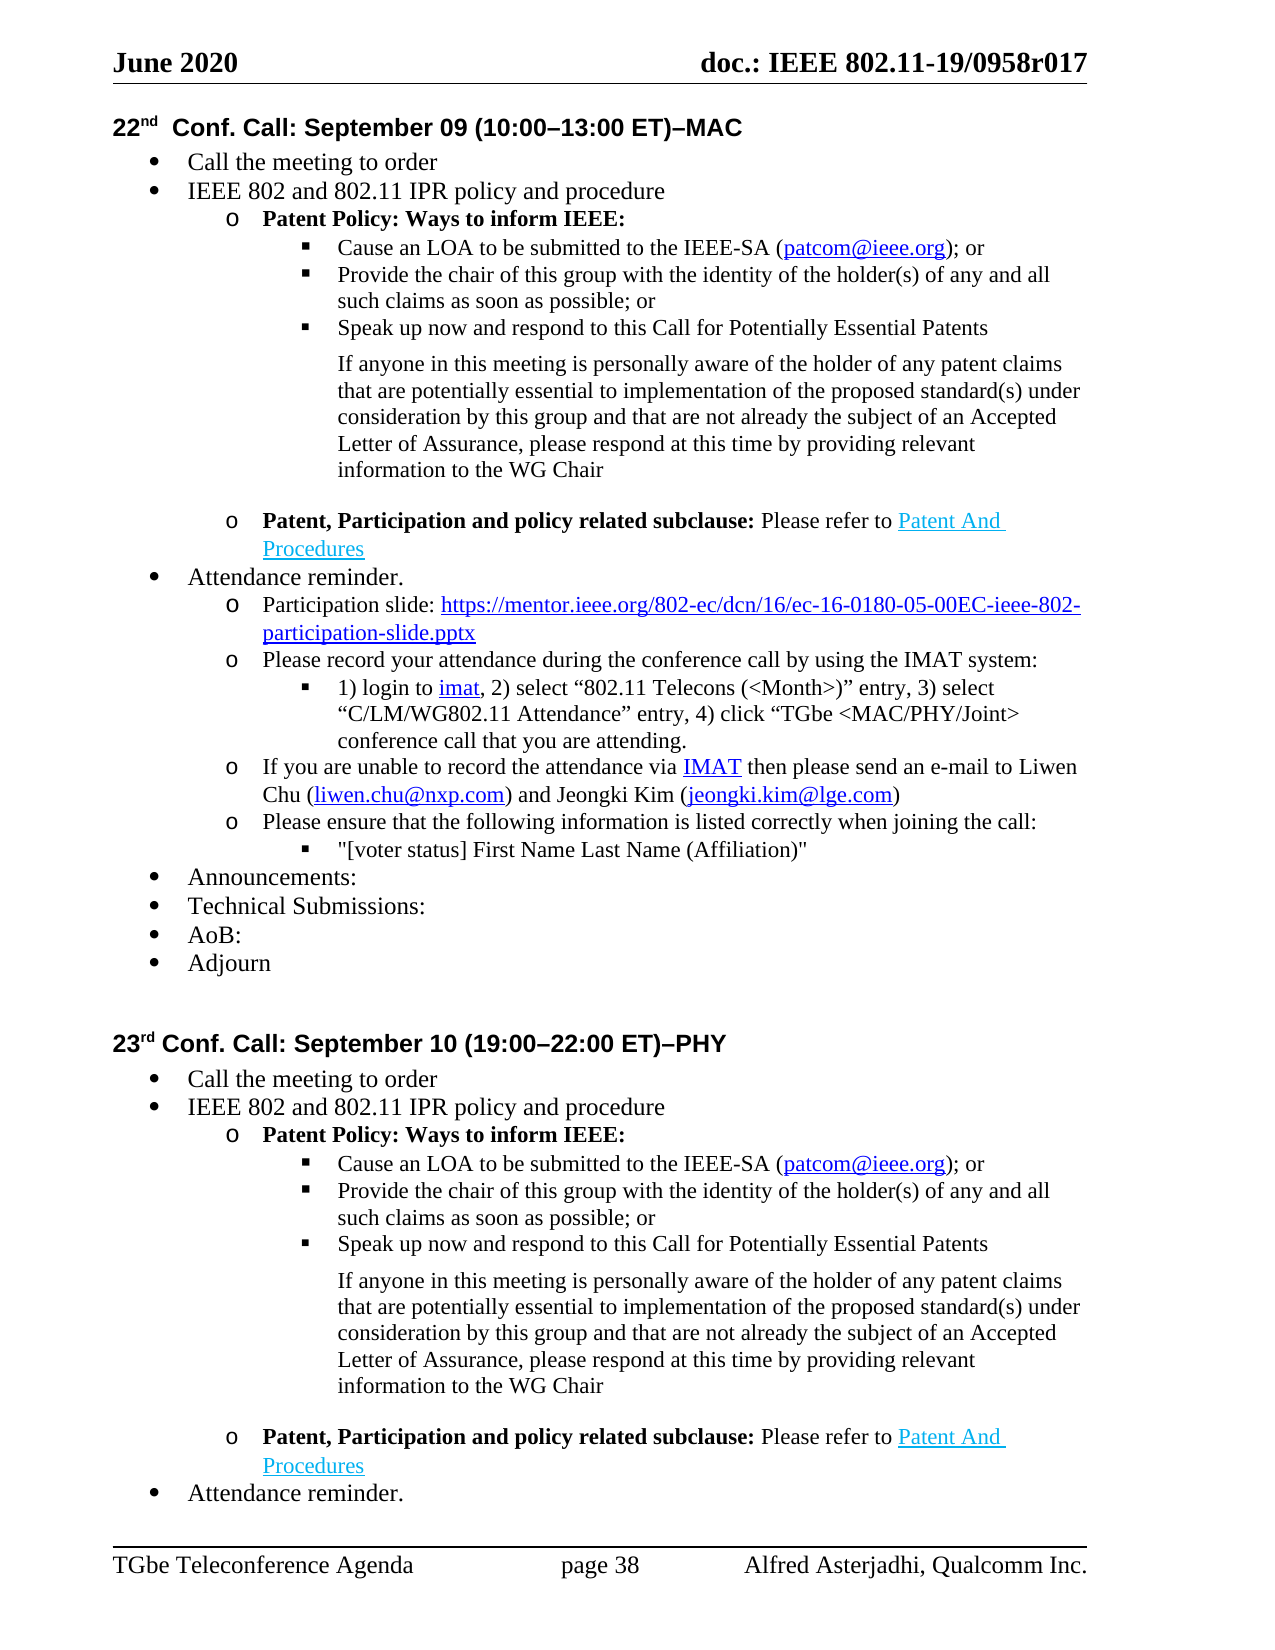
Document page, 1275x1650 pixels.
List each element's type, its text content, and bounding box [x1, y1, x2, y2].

list Attendance reminder. [150, 562, 1087, 591]
list Call the meeting to order [150, 1064, 1087, 1092]
list Provide the chair of this group with the identity of the holder(s) of any and all such claims as soon as possible; or [300, 1177, 1087, 1230]
list AoB: [150, 920, 1087, 948]
list 1) login to imat, 2) select “802.11 Telecons (<Month>)” entry, 3) select “C/LM/WG802.11 Attendance” entry, 4) click “TGbe <MAC/PHY/Joint> conference call that you are attending. [300, 674, 1087, 753]
list "[voter status] First Name Last Name (Affiliation)" [300, 836, 1087, 862]
list Adjourn [150, 948, 1087, 977]
list If anyone in this meeting is personally aware of the holder of any patent claims that are potentially essential to implementation of the proposed standard(s) under consideration by this group and that are not already the subject of an Accepted Letter of Assurance, please respond at this time by providing relevant information to the WG Chair [337, 1267, 1087, 1398]
list IEEE 802 and 802.11 IPR policy and procedure [150, 176, 1087, 205]
list Call the meeting to order [150, 147, 1087, 176]
list If anyone in this meeting is personally aware of the holder of any patent claims that are potentially essential to implementation of the proposed standard(s) under consideration by this group and that are not already the subject of an Accepted Letter of Assurance, please respond at this time by providing relevant information to the WG Chair [337, 351, 1087, 482]
list Patent Policy: Ways to inform IEEE: [225, 1121, 1087, 1150]
list Speak up now and respond to this Call for Potentially Essential Patents [300, 1230, 1087, 1256]
list Please ensure that the following information is listed correctly when joining the call: [225, 808, 1087, 836]
list IEEE 802 and 802.11 IPR policy and procedure [150, 1092, 1087, 1121]
list Participation slide: https://mentor.ieee.org/802-ec/dcn/16/ec-16-0180-05-00EC-ieee-802-participation-slide.pptx [225, 591, 1087, 646]
list Patent, Participation and policy related subclause: Please refer to Patent And Procedures [225, 507, 1087, 562]
list Speak up now and respond to this Call for Potentially Essential Patents [300, 314, 1087, 340]
list Patent Policy: Ways to inform IEEE: [225, 205, 1087, 234]
subtitle 23rd Conf. Call: September 10 (19:00–22:00 ET)–PHY [112, 1029, 1087, 1057]
list Provide the chair of this group with the identity of the holder(s) of any and all such claims as soon as possible; or [300, 261, 1087, 314]
list Cause an LOA to be submitted to the IEEE-SA (patcom@ieee.org); or [300, 1150, 1087, 1177]
subtitle 22nd Conf. Call: September 09 (10:00–13:00 ET)–MAC [112, 112, 1087, 141]
list Cause an LOA to be submitted to the IEEE-SA (patcom@ieee.org); or [300, 234, 1087, 261]
list Announcements: [150, 862, 1087, 891]
list If you are unable to record the attendance via IMAT then please send an e-mail to Liwen Chu (liwen.chu@nxp.com) and Jeongki Kim (jeongki.kim@lge.com) [225, 753, 1087, 808]
list Attendance reminder. [150, 1478, 1087, 1507]
list Patent, Participation and policy related subclause: Please refer to Patent And Procedures [225, 1423, 1087, 1478]
list Technical Submissions: [150, 891, 1087, 920]
list Please record your attendance during the conference call by using the IMAT system: [225, 646, 1087, 674]
